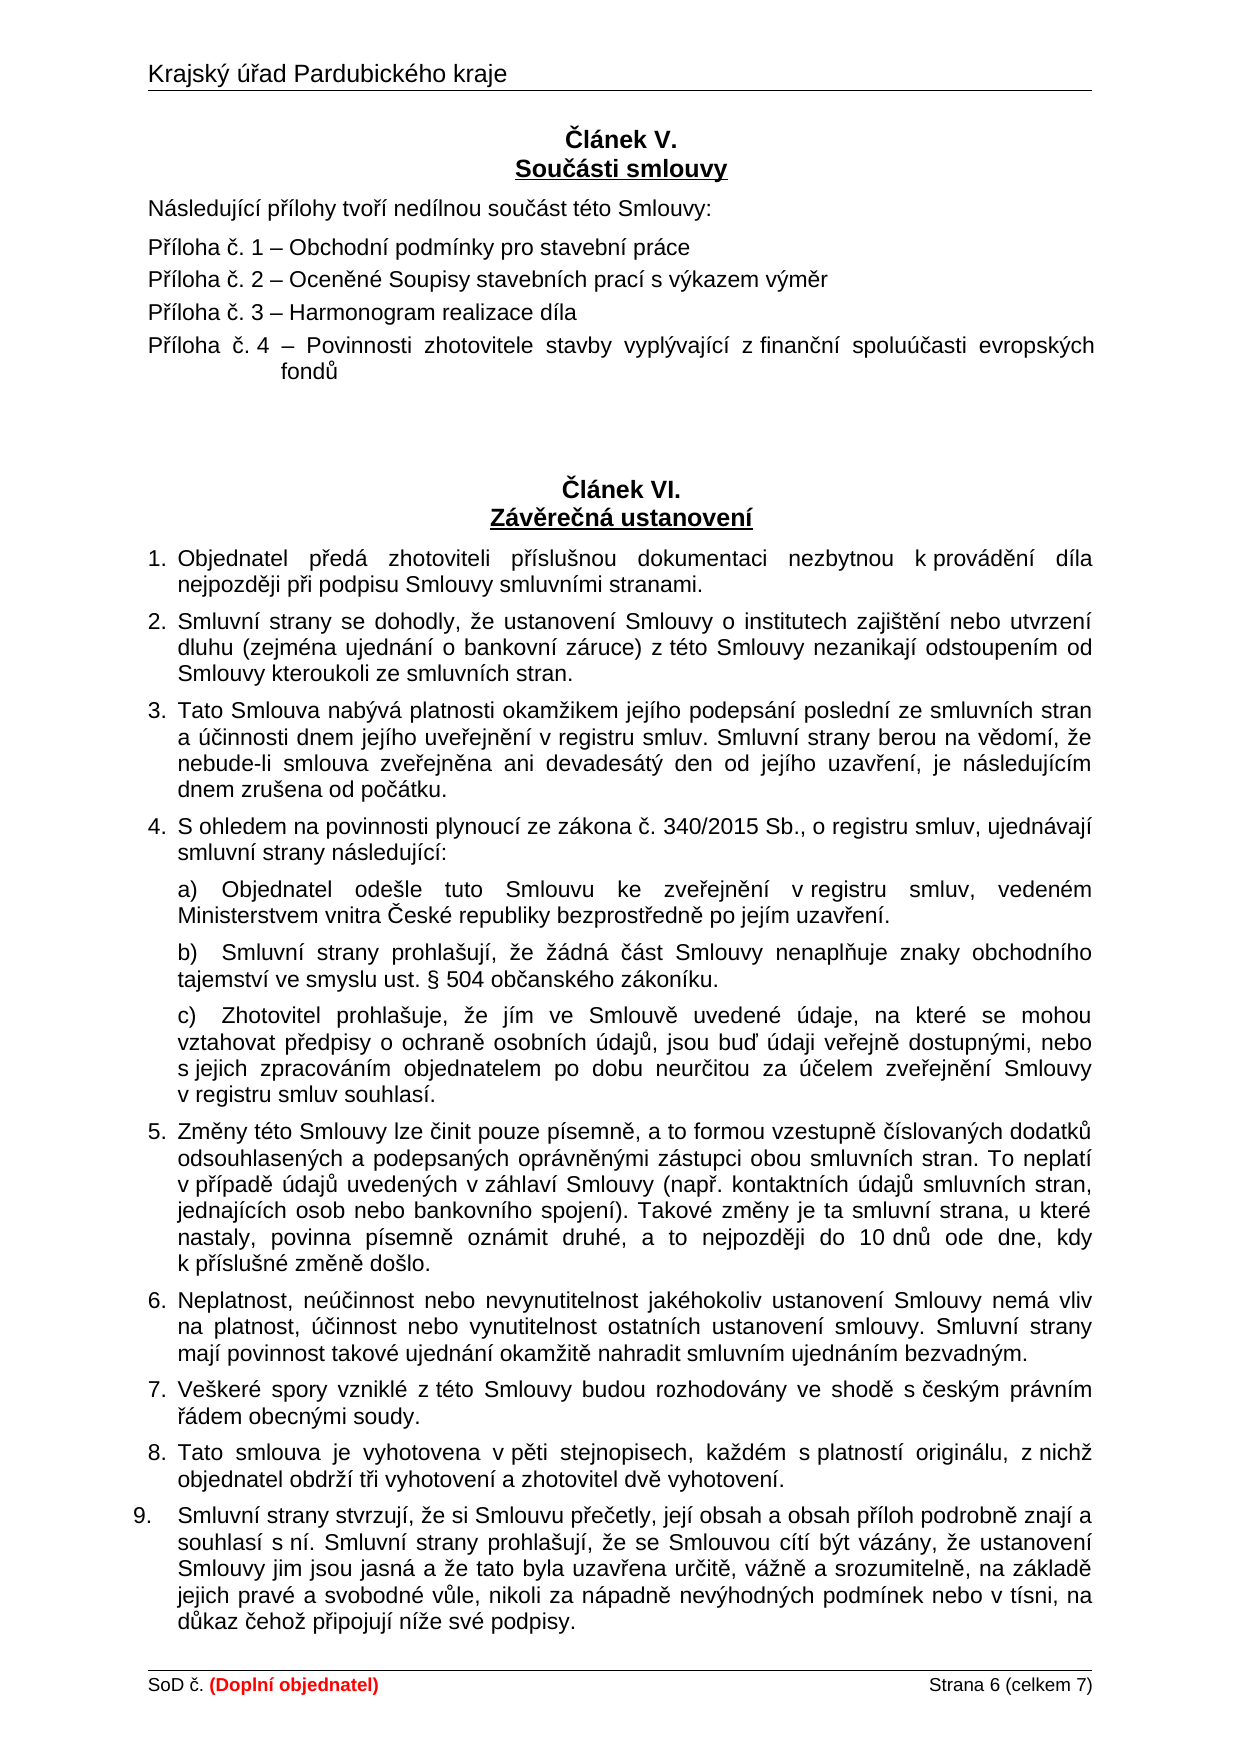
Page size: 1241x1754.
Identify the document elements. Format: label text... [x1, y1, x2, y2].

text b) Smluvní strany prohlašují, že žádná část Smlouvy nenaplňuje znaky obchodního tajemství ve smyslu ust. § 504 občanského zákoníku. [177, 939, 1092, 992]
text Článek VI. [148, 474, 1095, 503]
text Příloha č. 1 – Obchodní podmínky pro stavební práce [148, 234, 1095, 260]
list S ohledem na povinnosti plynoucí ze zákona č. 340/2015 Sb., o registru smluv, ujednávají smluvní strany následující: [148, 813, 1092, 866]
text Příloha č. 4 – Povinnosti zhotovitele stavby vyplývající z finanční spoluúčasti evropských fondů [148, 332, 1095, 384]
text a) Objednatel odešle tuto Smlouvu ke zveřejnění v registru smluv, vedeném Ministerstvem vnitra České republiky bezprostředně po jejím uzavření. [177, 876, 1092, 929]
list Objednatel předá zhotoviteli příslušnou dokumentaci nezbytnou k provádění díla nejpozději při podpisu Smlouvy smluvními stranami. [148, 544, 1092, 597]
list Smluvní strany se dohodly, že ustanovení Smlouvy o institutech zajištění nebo utvrzení dluhu (zejména ujednání o bankovní záruce) z této Smlouvy nezanikají odstoupením od Smlouvy kteroukoli ze smluvních stran. [148, 608, 1092, 687]
list Změny této Smlouvy lze činit pouze písemně, a to formou vzestupně číslovaných dodatků odsouhlasených a podepsaných oprávněnými zástupci obou smluvních stran. To neplatí v případě údajů uvedených v záhlaví Smlouvy (např. kontaktních údajů smluvních stran, jednajících osob nebo bankovního spojení). Takové změny je ta smluvní strana, u které nastaly, povinna písemně oznámit druhé, a to nejpozději do 10 dnů ode dne, kdy k příslušné změně došlo. [148, 1118, 1092, 1276]
text Příloha č. 3 – Harmonogram realizace díla [148, 299, 1095, 325]
list Smluvní strany stvrzují, že si Smlouvu přečetly, její obsah a obsah příloh podrobně znají a souhlasí s ní. Smluvní strany prohlašují, že se Smlouvou cítí být vázány, že ustanovení Smlouvy jim jsou jasná a že tato byla uzavřena určitě, vážně a srozumitelně, na základě jejich pravé a svobodné vůle, nikoli za nápadně nevýhodných podmínek nebo v tísni, na důkaz čehož připojují níže své podpisy. [133, 1502, 1092, 1634]
list Veškeré spory vzniklé z této Smlouvy budou rozhodovány ve shodě s českým právním řádem obecnými soudy. [148, 1376, 1092, 1429]
list Tato smlouva je vyhotovena v pěti stejnopisech, každém s platností originálu, z nichž objednatel obdrží tři vyhotovení a zhotovitel dvě vyhotovení. [148, 1439, 1092, 1492]
text Součásti smlouvy [148, 154, 1095, 182]
text Závěrečná ustanovení [148, 503, 1095, 532]
list Tato Smlouva nabývá platnosti okamžikem jejího podepsání poslední ze smluvních stran a účinnosti dnem jejího uveřejnění v registru smluv. Smluvní strany berou na vědomí, že nebude-li smlouva zveřejněna ani devadesátý den od jejího uzavření, je následujícím dnem zrušena od počátku. [148, 697, 1092, 803]
text Článek V. [148, 125, 1095, 154]
list Neplatnost, neúčinnost nebo nevynutitelnost jakéhokoliv ustanovení Smlouvy nemá vliv na platnost, účinnost nebo vynutitelnost ostatních ustanovení smlouvy. Smluvní strany mají povinnost takové ujednání okamžitě nahradit smluvním ujednáním bezvadným. [148, 1287, 1092, 1366]
text c) Zhotovitel prohlašuje, že jím ve Smlouvě uvedené údaje, na které se mohou vztahovat předpisy o ochraně osobních údajů, jsou buď údaji veřejně dostupnými, nebo s jejich zpracováním objednatelem po dobu neurčitou za účelem zveřejnění Smlouvy v registru smluv souhlasí. [177, 1002, 1092, 1108]
text Následující přílohy tvoří nedílnou součást této Smlouvy: [148, 195, 1095, 221]
text Příloha č. 2 – Oceněné Soupisy stavebních prací s výkazem výměr [148, 266, 1095, 293]
